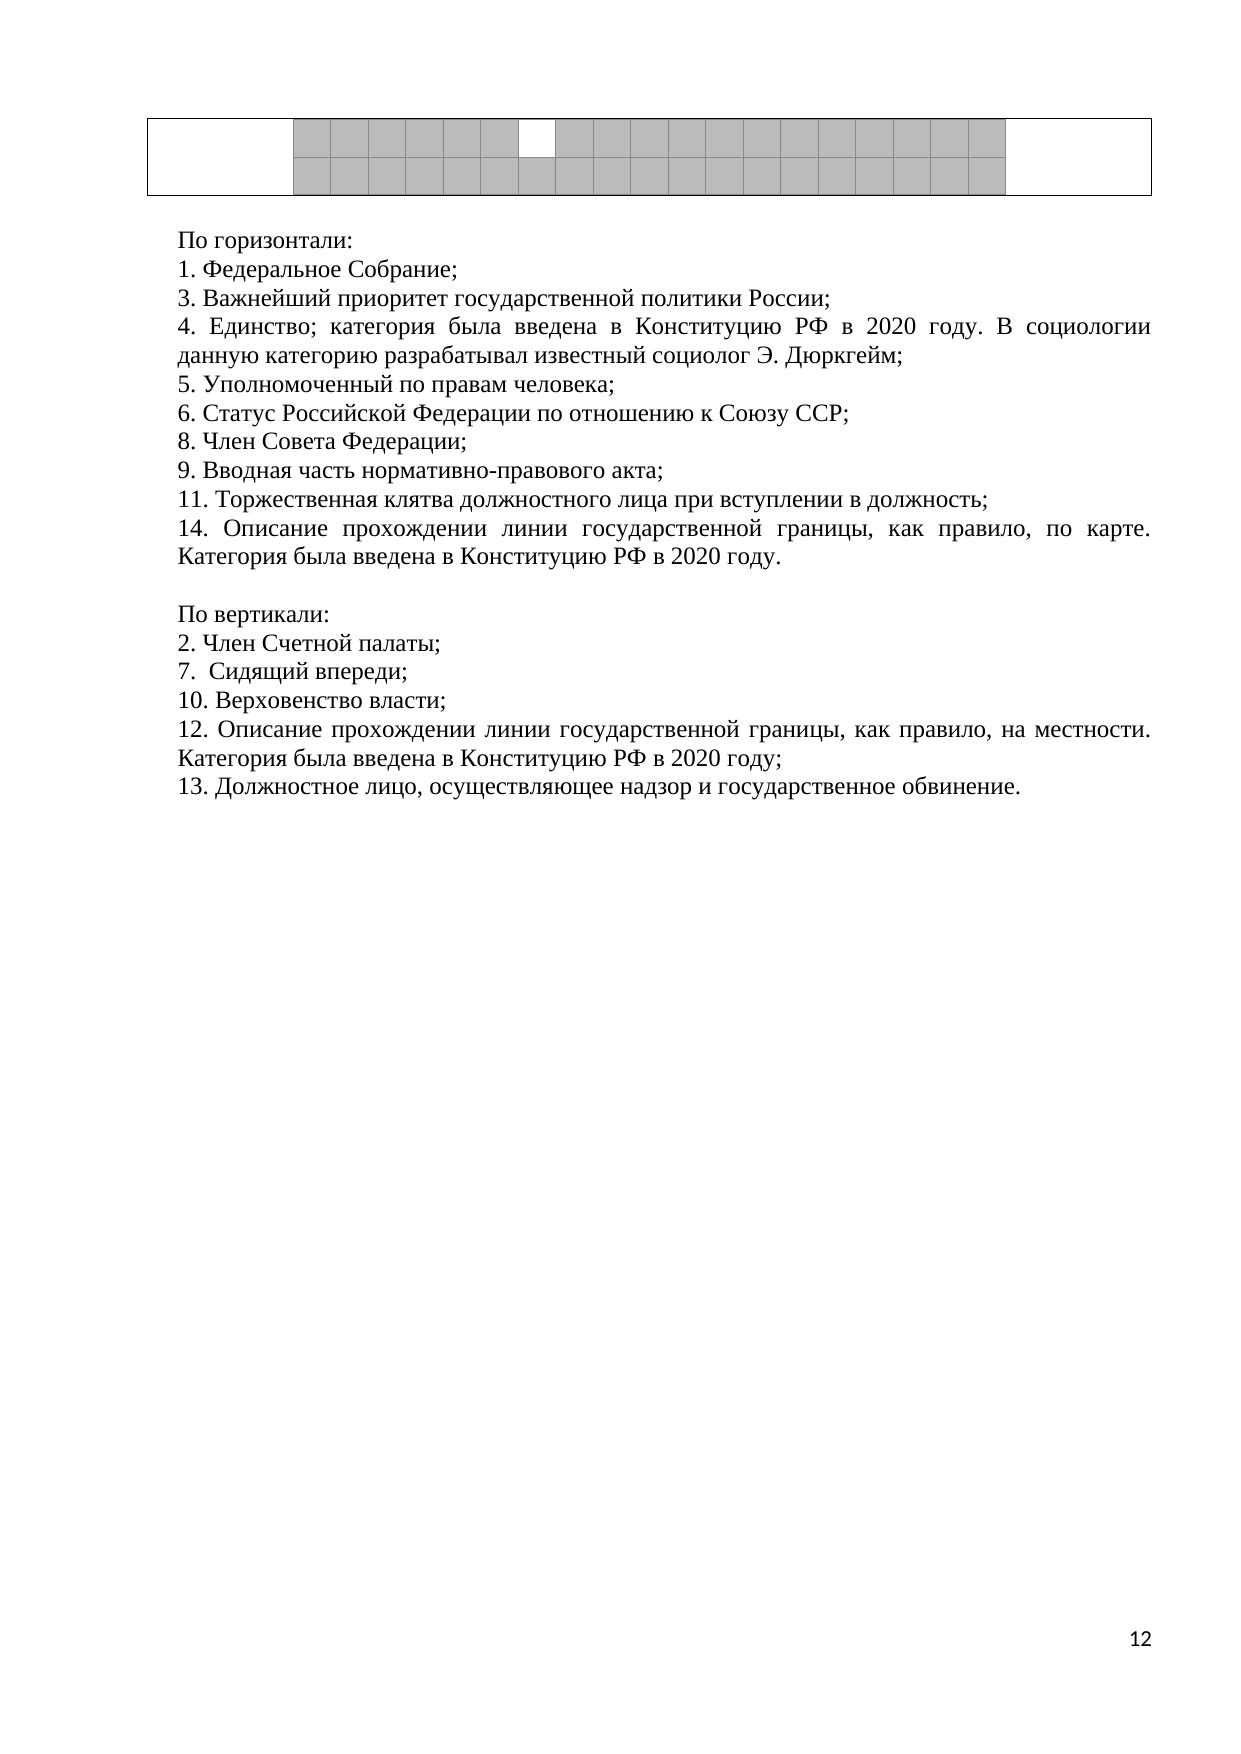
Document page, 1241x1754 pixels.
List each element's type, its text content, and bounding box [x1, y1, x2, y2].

text 1. Федеральное Собрание; [177, 254, 1152, 283]
text 11. Торжественная клятва должностного лица при вступлении в должность; [177, 484, 1152, 513]
text 3. Важнейший приоритет государственной политики России; [177, 283, 1152, 311]
text По горизонтали: [177, 225, 1152, 254]
table_cell [1006, 119, 1151, 195]
text 12. Описание прохождении линии государственной границы, как правило, на местности. Категория была введена в Конституцию РФ в 2020 году; [177, 714, 1152, 771]
text По вертикали: [177, 599, 1152, 628]
text 9. Вводная часть нормативно-правового акта; [177, 455, 1152, 484]
text 14. Описание прохождении линии государственной границы, как правило, по карте. Категория была введена в Конституцию РФ в 2020 году. [177, 513, 1152, 570]
text 10. Верховенство власти; [177, 685, 1152, 714]
table_cell [519, 120, 555, 157]
text 5. Уполномоченный по правам человека; [177, 369, 1152, 398]
text 6. Статус Российской Федерации по отношению к Союзу ССР; [177, 398, 1152, 426]
text 2. Член Счетной палаты; [177, 628, 1152, 656]
text 4. Единство; категория была введена в Конституцию РФ в 2020 году. В социологии данную категорию разрабатывал известный социолог Э. Дюркгейм; [177, 311, 1152, 369]
text 7. Сидящий впереди; [177, 656, 1152, 685]
table_cell [148, 119, 293, 195]
text 8. Член Совета Федерации; [177, 426, 1152, 455]
text 13. Должностное лицо, осуществляющее надзор и государственное обвинение. [177, 771, 1152, 800]
